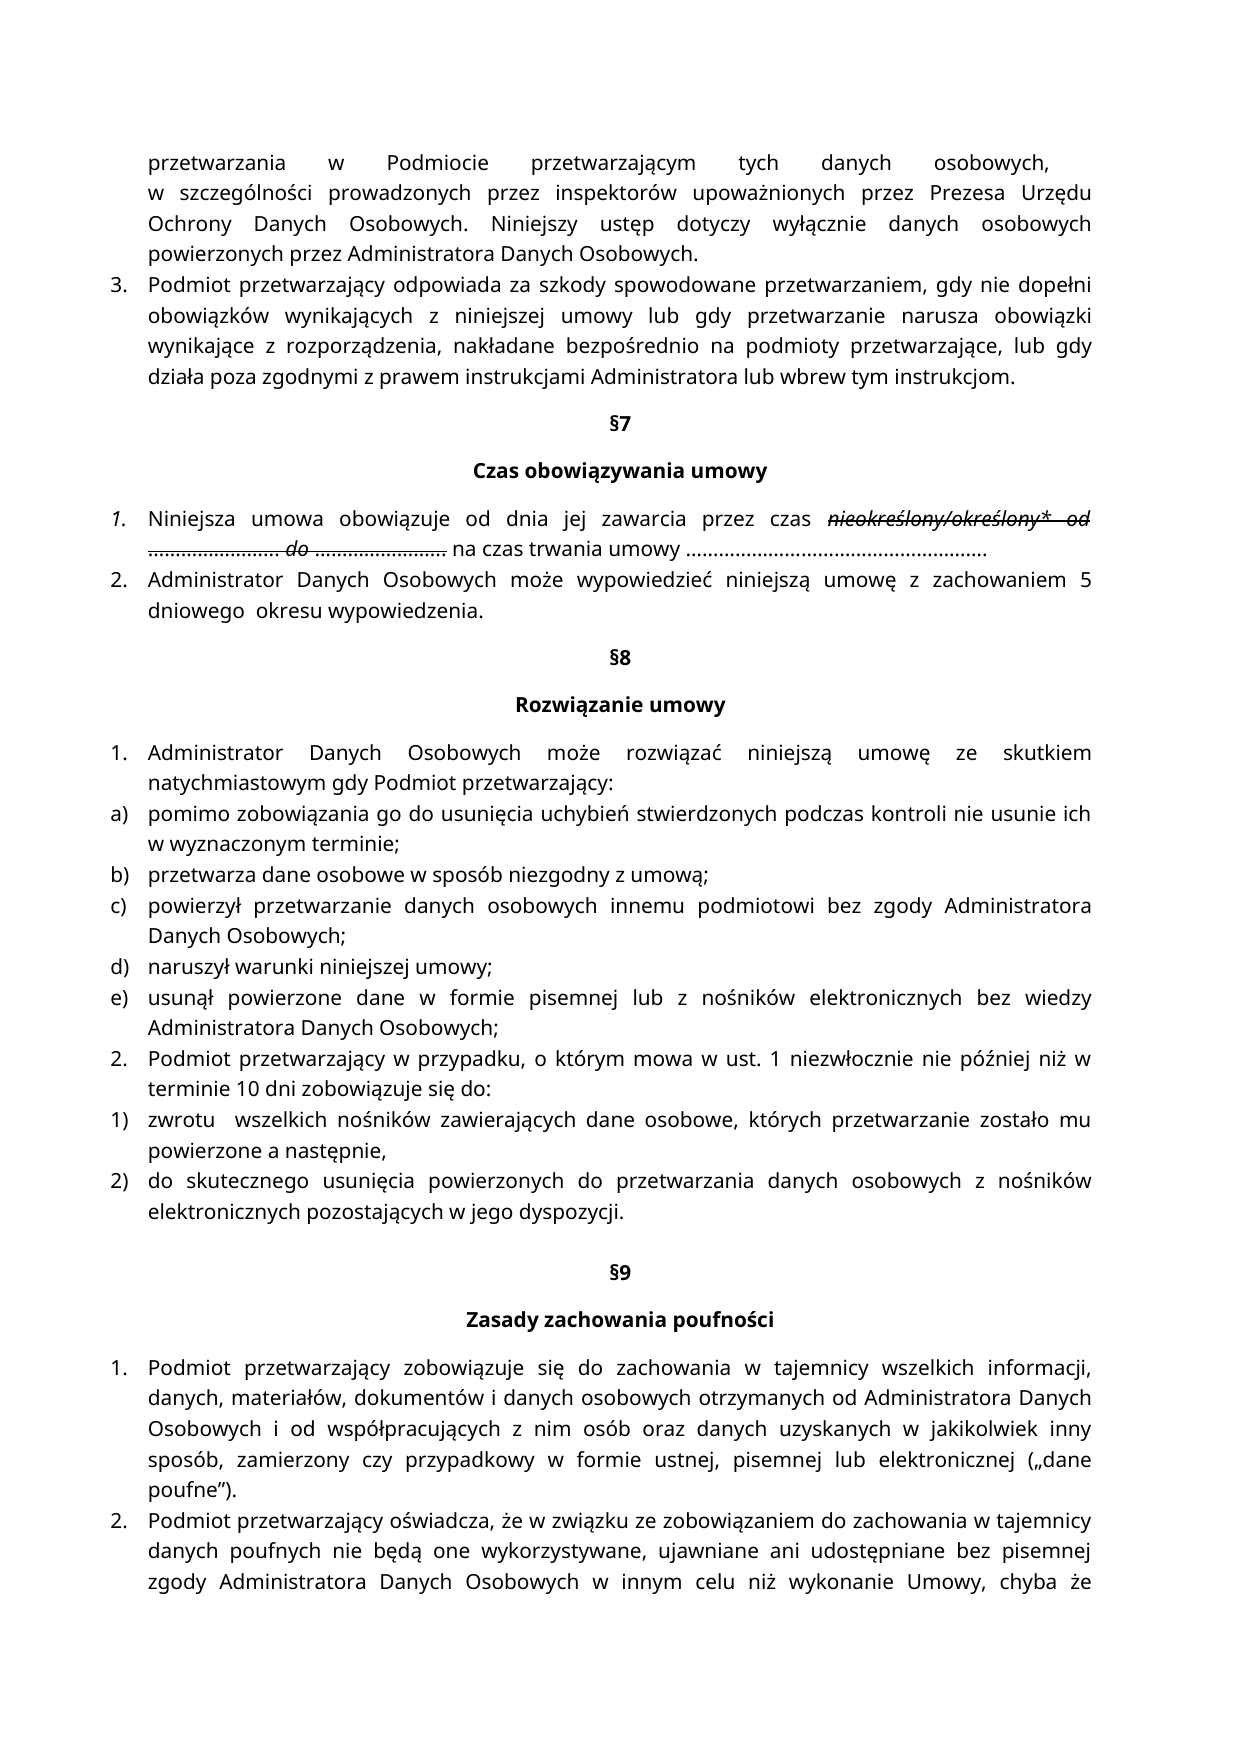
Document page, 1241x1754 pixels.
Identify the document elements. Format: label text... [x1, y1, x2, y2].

list powierzył przetwarzanie danych osobowych innemu podmiotowi bez zgody Administratora Danych Osobowych; [110, 891, 1093, 950]
list naruszył warunki niniejszej umowy; [110, 952, 1093, 980]
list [110, 1506, 1093, 1596]
list przetwarza dane osobowe w sposób niezgodny z umową; [110, 860, 1093, 888]
list Podmiot przetwarzający zobowiązuje się do zachowania w tajemnicy wszelkich informacji, danych, materiałów, dokumentów i danych osobowych otrzymanych od Administratora Danych Osobowych i od współpracujących z nim osób oraz danych uzyskanych w jakikolwiek inny sposób, zamierzony czy przypadkowy w formie ustnej, pisemnej lub elektronicznej („dane poufne”). [110, 1353, 1093, 1504]
text Rozwiązanie umowy [148, 690, 1093, 719]
list Niniejsza umowa obowiązuje od dnia jej zawarcia przez czas nieokreślony/określony* od …………………... do …………………... na czas trwania umowy ………………………………………………. [110, 504, 1093, 563]
list Administrator Danych Osobowych może rozwiązać niniejszą umowę ze skutkiem natychmiastowym gdy Podmiot przetwarzający: [110, 738, 1093, 797]
text Czas obowiązywania umowy [148, 457, 1093, 485]
text §8 [148, 643, 1093, 671]
list §9 [148, 1258, 1093, 1287]
text Zasady zachowania poufności [148, 1306, 1093, 1334]
list usunął powierzone dane w formie pisemnej lub z nośników elektronicznych bez wiedzy Administratora Danych Osobowych; [110, 983, 1093, 1042]
list Podmiot przetwarzający odpowiada za szkody spowodowane przetwarzaniem, gdy nie dopełni obowiązków wynikających z niniejszej umowy lub gdy przetwarzanie narusza obowiązki wynikające z rozporządzenia, nakładane bezpośrednio na podmioty przetwarzające, lub gdy działa poza zgodnymi z prawem instrukcjami Administratora lub wbrew tym instrukcjom. [110, 270, 1093, 390]
list Podmiot przetwarzający w przypadku, o którym mowa w ust. 1 niezwłocznie nie później niż w terminie 10 dni zobowiązuje się do: [110, 1044, 1093, 1103]
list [110, 148, 1093, 268]
list zwrotu wszelkich nośników zawierających dane osobowe, których przetwarzanie zostało mu powierzone a następnie, [110, 1105, 1093, 1164]
list do skutecznego usunięcia powierzonych do przetwarzania danych osobowych z nośników elektronicznych pozostających w jego dyspozycji. [110, 1166, 1093, 1225]
list Administrator Danych Osobowych może wypowiedzieć niniejszą umowę z zachowaniem 5 dniowego okresu wypowiedzenia. [110, 565, 1093, 624]
text §7 [148, 409, 1093, 438]
list pomimo zobowiązania go do usunięcia uchybień stwierdzonych podczas kontroli nie usunie ich w wyznaczonym terminie; [110, 799, 1093, 858]
